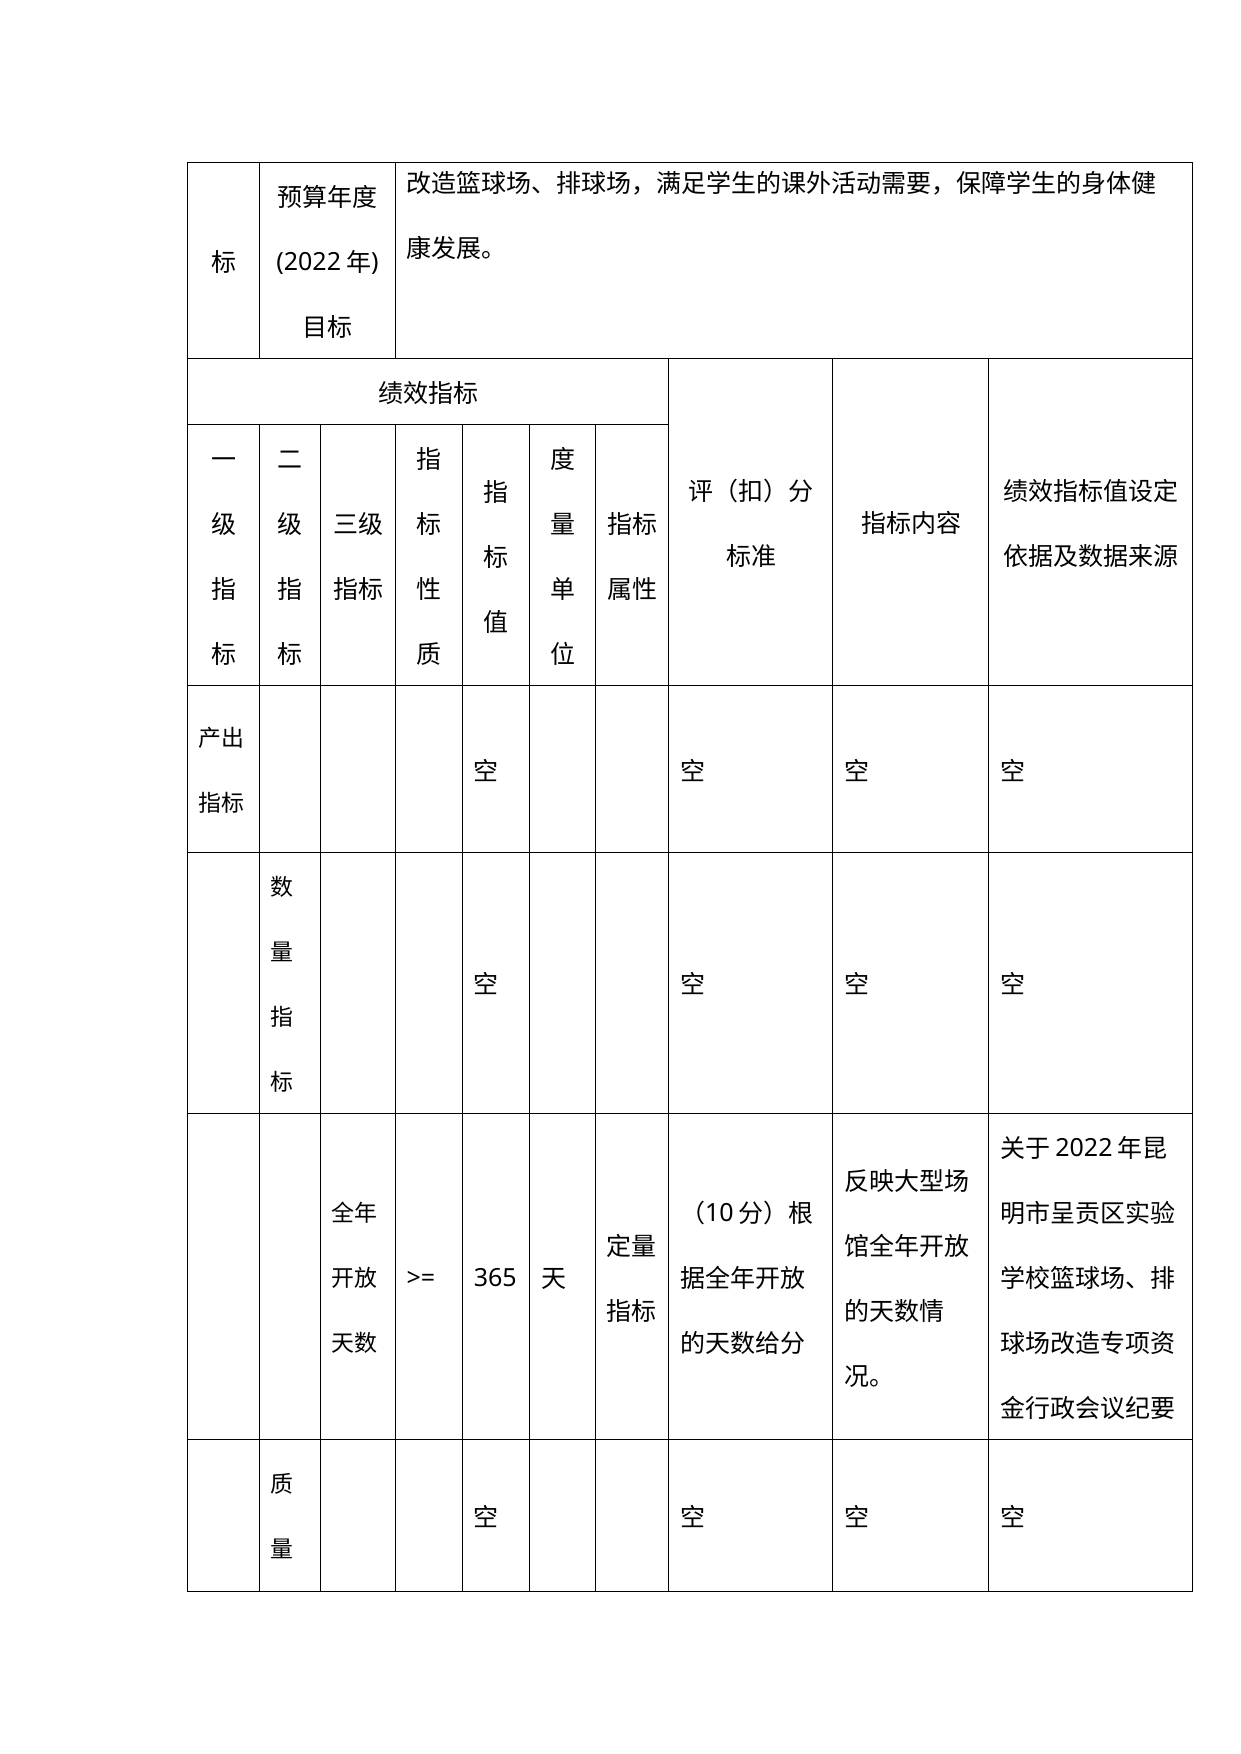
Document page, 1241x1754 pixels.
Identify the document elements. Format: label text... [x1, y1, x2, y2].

table_cell [530, 1440, 595, 1591]
table_cell 空 [989, 686, 1192, 852]
table_cell 365 [463, 1114, 529, 1439]
table_cell [596, 1440, 668, 1591]
table_cell 一级指标 [188, 425, 259, 685]
table_cell [530, 853, 595, 1113]
table_cell 预算年度(2022年)目标 [260, 163, 395, 358]
table_cell [321, 853, 395, 1113]
table_cell 指标内容 [833, 359, 988, 685]
table_cell 三级指标 [321, 425, 395, 685]
table_cell 空 [833, 1440, 988, 1591]
table_cell [396, 1440, 462, 1591]
table_cell 空 [463, 686, 529, 852]
table_cell [530, 686, 595, 852]
table_cell （10分）根据全年开放的天数给分 [669, 1114, 832, 1439]
table_cell 空 [989, 1440, 1192, 1591]
table_cell [596, 853, 668, 1113]
table_cell [188, 853, 259, 1113]
table_cell 全年开放天数 [321, 1114, 395, 1439]
table_cell 产出指标 [188, 686, 259, 852]
table_cell 指标属性 [596, 425, 668, 685]
table_cell 指标值 [463, 425, 529, 685]
table_cell 空 [669, 853, 832, 1113]
table_cell 改造篮球场、排球场，满足学生的课外活动需要，保障学生的身体健康发展。 [396, 163, 1192, 358]
table_cell 项目目标 [188, 163, 259, 358]
table_cell 天 [530, 1114, 595, 1439]
table_cell [260, 686, 320, 852]
table_cell 指标性质 [396, 425, 462, 685]
table_cell 质量指标 [260, 1440, 320, 1591]
table_cell [396, 686, 462, 852]
table_cell [396, 853, 462, 1113]
table_cell 二级指标 [260, 425, 320, 685]
table_cell [321, 686, 395, 852]
table_cell 空 [669, 686, 832, 852]
table_cell 数量指标 [260, 853, 320, 1113]
table_cell [188, 1114, 259, 1439]
table_cell 空 [833, 686, 988, 852]
table_cell 空 [669, 1440, 832, 1591]
table_cell [188, 1440, 259, 1591]
table_cell [596, 686, 668, 852]
table_cell 评（扣）分标准 [669, 359, 832, 685]
table_cell 空 [989, 853, 1192, 1113]
table_cell >= [396, 1114, 462, 1439]
table_cell [260, 1114, 320, 1439]
table_cell 度量单位 [530, 425, 595, 685]
table_cell 定量指标 [596, 1114, 668, 1439]
table_cell 关于2022年昆明市呈贡区实验学校篮球场、排球场改造专项资金行政会议纪要 [989, 1114, 1192, 1439]
table_cell 绩效指标 [188, 359, 668, 424]
table_cell 空 [463, 853, 529, 1113]
table_cell 反映大型场馆全年开放的天数情况。 [833, 1114, 988, 1439]
table_cell 空 [463, 1440, 529, 1591]
table_cell [321, 1440, 395, 1591]
table_cell 绩效指标值设定依据及数据来源 [989, 359, 1192, 685]
table_cell 空 [833, 853, 988, 1113]
